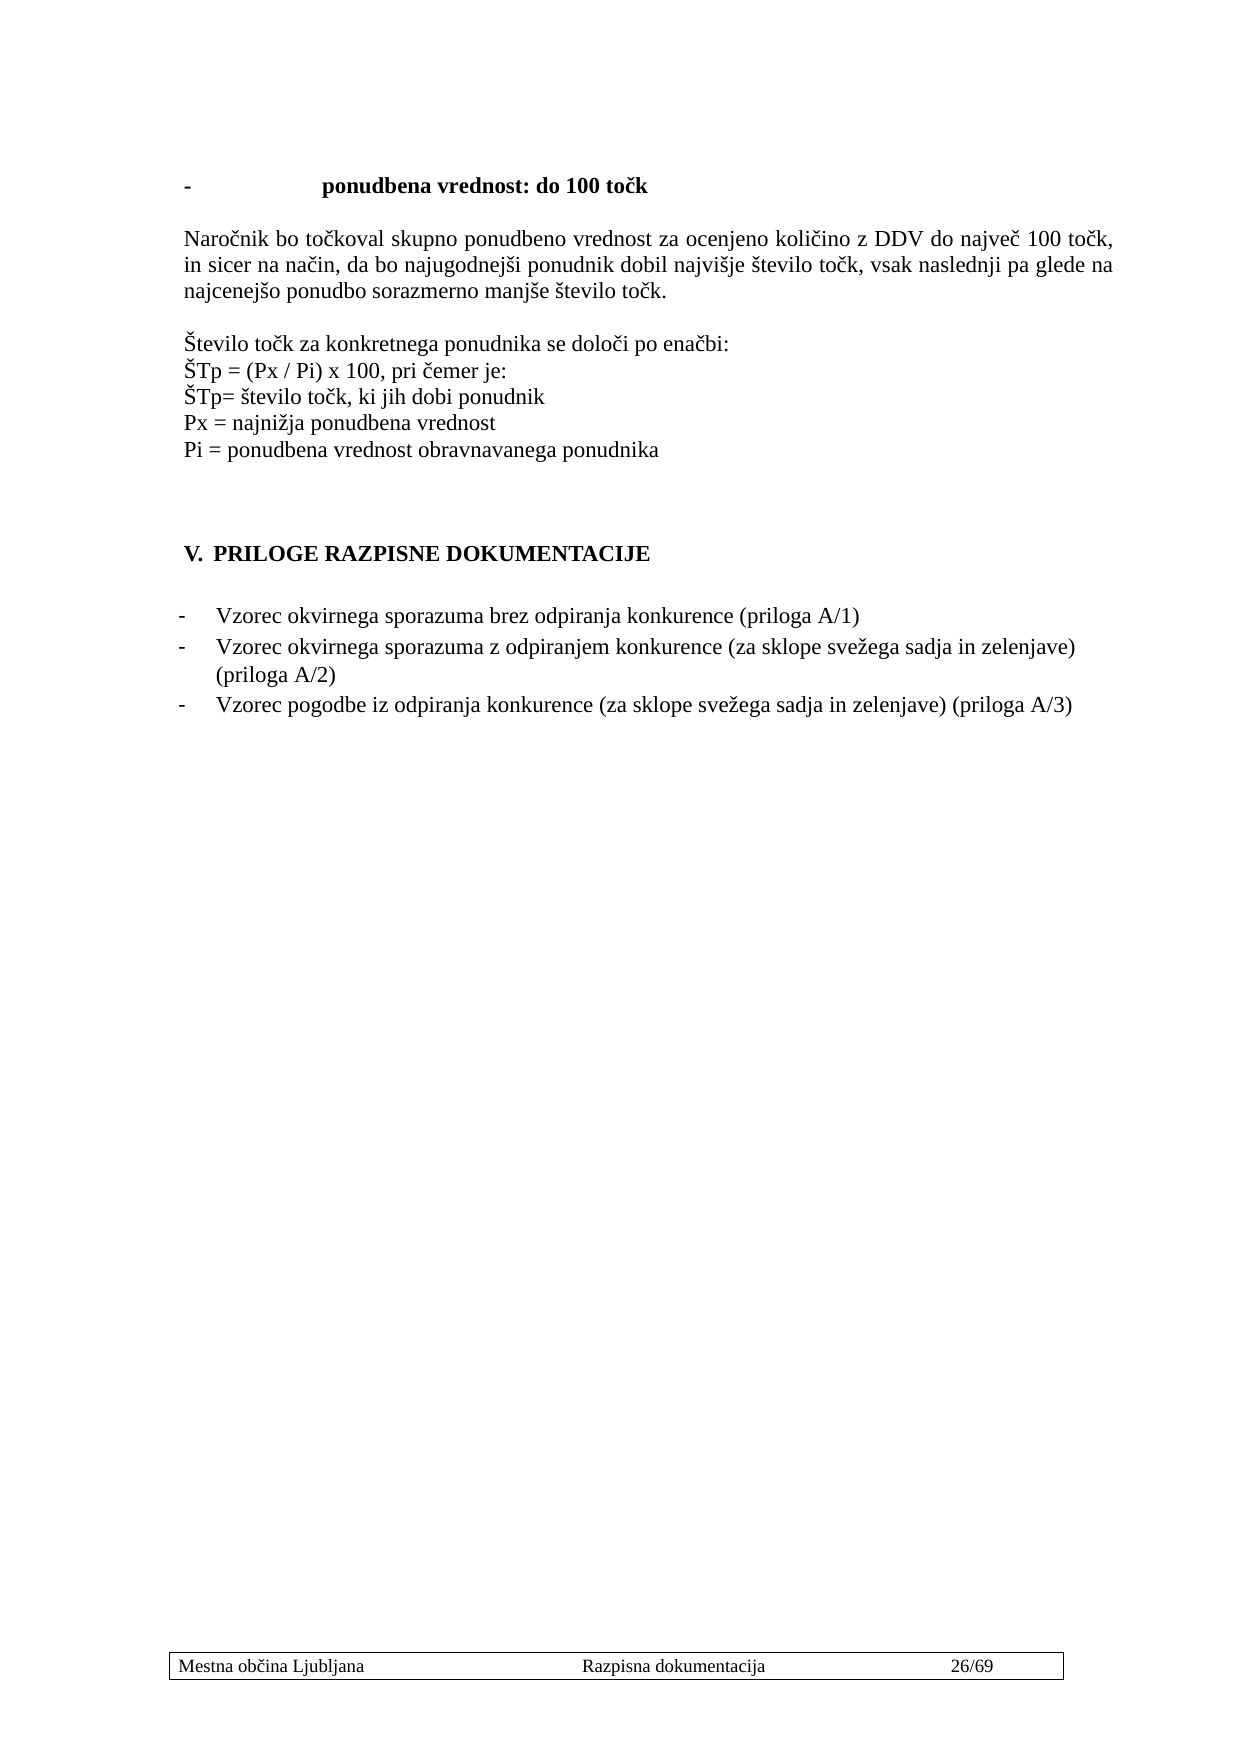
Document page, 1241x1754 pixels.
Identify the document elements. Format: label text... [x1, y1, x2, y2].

text Px = najnižja ponudbena vrednost [184, 409, 1115, 436]
list Vzorec pogodbe iz odpiranja konkurence (za sklope svežega sadja in zelenjave) (priloga A/3) [178, 688, 1115, 719]
subtitle PRILOGE RAZPISNE DOKUMENTACIJE [184, 540, 1115, 566]
text Število točk za konkretnega ponudnika se določi po enačbi: [184, 330, 1115, 357]
text ŠTp= število točk, ki jih dobi ponudnik [184, 383, 1115, 409]
list Vzorec okvirnega sporazuma brez odpiranja konkurence (priloga A/1) [178, 599, 1115, 630]
list ponudbena vrednost: do 100 točk [184, 172, 1115, 198]
text ŠTp = (Px / Pi) x 100, pri čemer je: [184, 357, 1115, 383]
list Vzorec okvirnega sporazuma z odpiranjem konkurence (za sklope svežega sadja in zelenjave) (priloga A/2) [178, 630, 1115, 688]
text Pi = ponudbena vrednost obravnavanega ponudnika [184, 436, 1115, 462]
